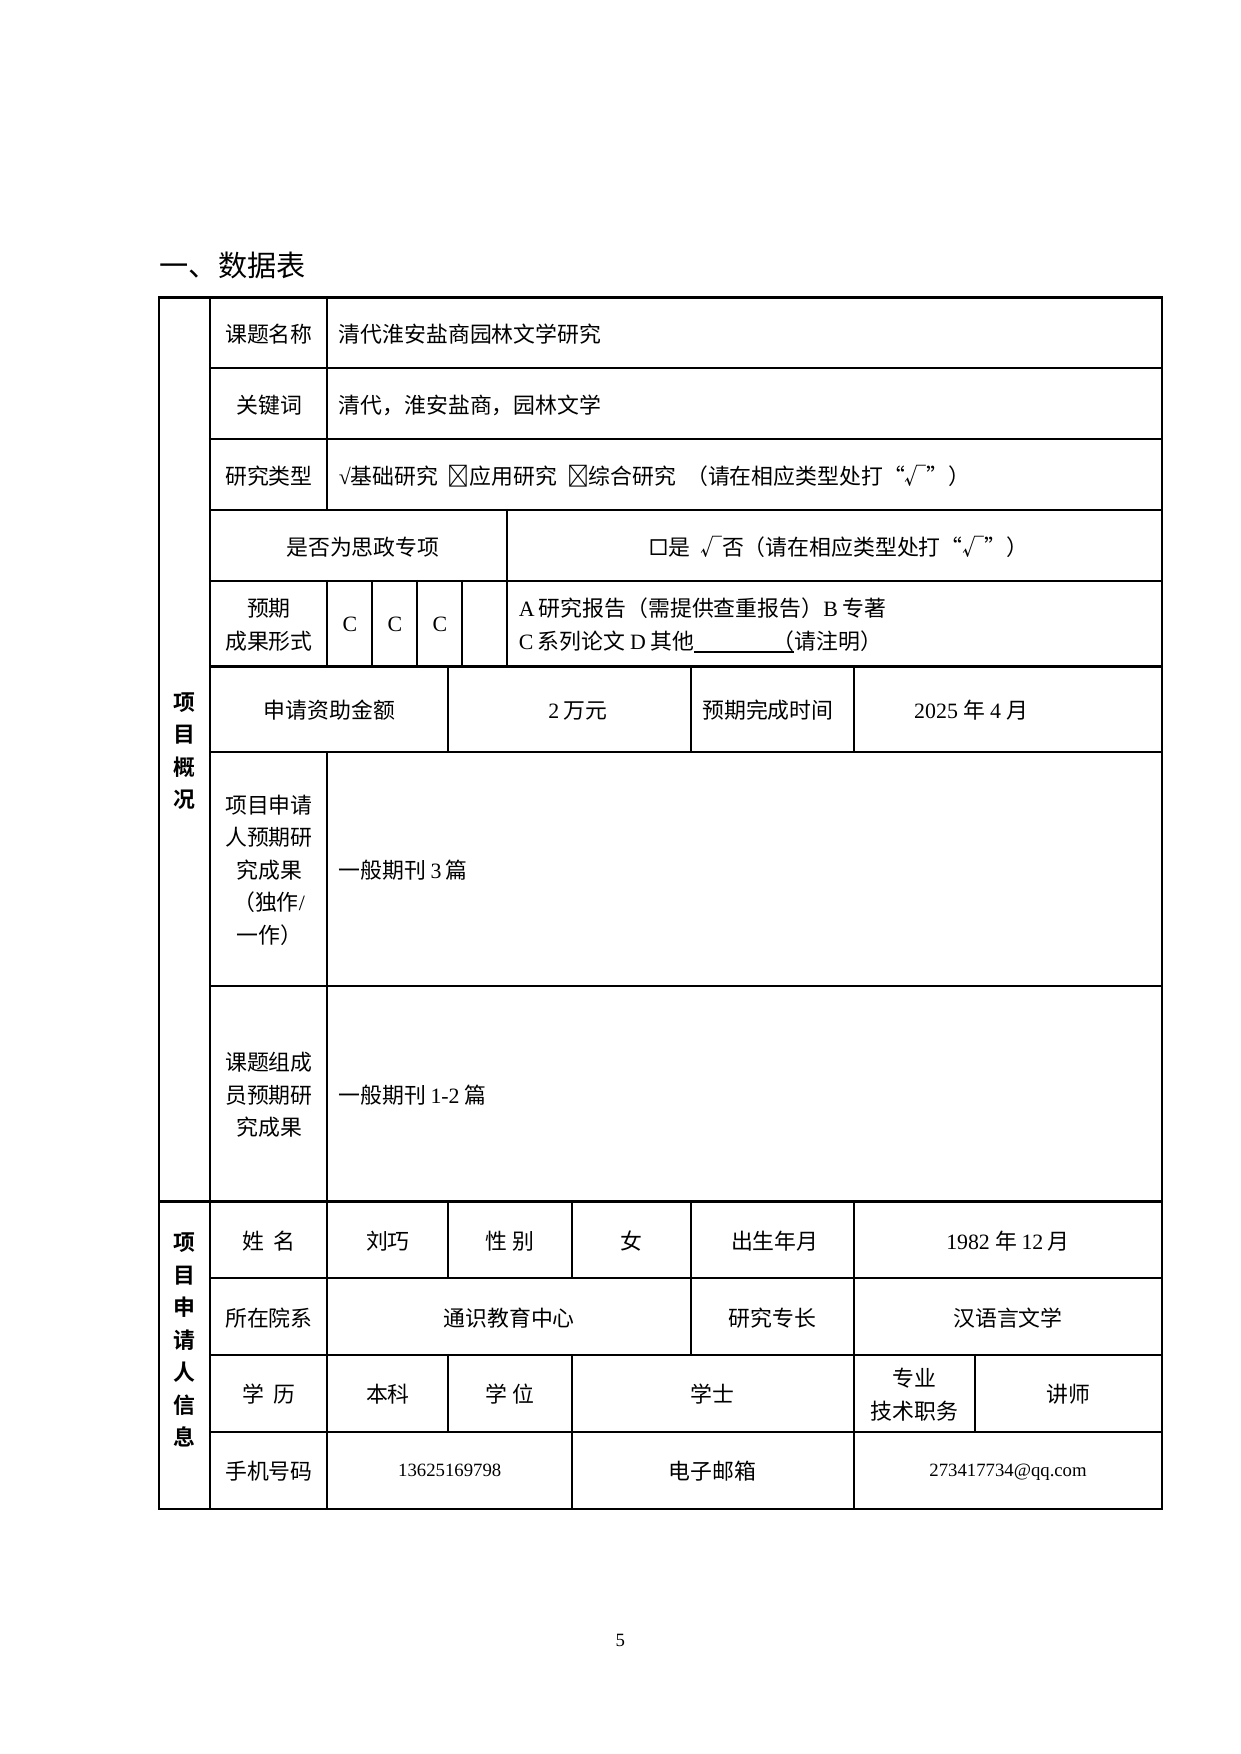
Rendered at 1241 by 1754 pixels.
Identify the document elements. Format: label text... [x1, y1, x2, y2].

table_header 项 目 概 况 [160, 299, 209, 1200]
table_cell C [328, 582, 371, 665]
table_cell 是否为思政专项 [211, 511, 506, 580]
table_cell 是 √否（请在相应类型处打“√”） [508, 511, 1161, 580]
table_cell 申请资助金额 [211, 668, 447, 751]
table_cell 学士 [573, 1356, 853, 1431]
table_cell √基础研究 应用研究 综合研究 （请在相应类型处打“√”） [328, 440, 1161, 509]
table_cell 刘巧 [328, 1203, 447, 1277]
table_cell 预期完成时间 [692, 668, 853, 751]
table_cell 1982 年12月 [855, 1203, 1161, 1277]
table_cell 讲师 [976, 1356, 1161, 1431]
table_cell 清代，淮安盐商，园林文学 [328, 369, 1161, 438]
table_cell 关键词 [211, 369, 326, 438]
text 一、数据表 [159, 231, 1081, 296]
table_cell 女 [573, 1203, 690, 1277]
table_cell 项目申请人预期研究成果 （独作/ 一作） [211, 753, 326, 984]
table_cell 学 历 [211, 1356, 326, 1431]
table_cell 专业 技术职务 [855, 1356, 974, 1431]
table_cell A研究报告（需提供查重报告）B专著 C系列论文 D其他 （请注明） [508, 582, 1161, 665]
table_cell [463, 582, 506, 665]
table_cell 一般期刊3篇 [328, 753, 1161, 984]
table_cell 273417734@qq.com [855, 1433, 1161, 1507]
table_cell 手机号码 [211, 1433, 326, 1507]
table_cell 本科 [328, 1356, 447, 1431]
table_cell 性 别 [449, 1203, 571, 1277]
table_cell C [373, 582, 416, 665]
table_cell 项目申请 人信息 [160, 1203, 209, 1507]
table_cell 电子邮箱 [573, 1433, 853, 1507]
table_cell 出生年月 [692, 1203, 853, 1277]
table_cell C [418, 582, 461, 665]
table_cell 姓 名 [211, 1203, 326, 1277]
table_cell 一般期刊1-2篇 [328, 987, 1161, 1200]
table_header 清代淮安盐商园林文学研究 [328, 299, 1161, 367]
table_cell 汉语言文学 [855, 1279, 1161, 1354]
table_cell 13625169798 [328, 1433, 571, 1507]
table_cell 所在院系 [211, 1279, 326, 1354]
table_cell 预期 成果形式 [211, 582, 326, 665]
table_header 课题名称 [211, 299, 326, 367]
table_cell 研究类型 [211, 440, 326, 509]
table_cell 2万元 [449, 668, 690, 751]
table_cell 通识教育中心 [328, 1279, 690, 1354]
table_cell 研究专长 [692, 1279, 853, 1354]
table_cell 课题组成员预期研究成果 [211, 987, 326, 1200]
table_cell 2025 年 4 月 [855, 668, 1161, 751]
table_cell 学 位 [449, 1356, 571, 1431]
